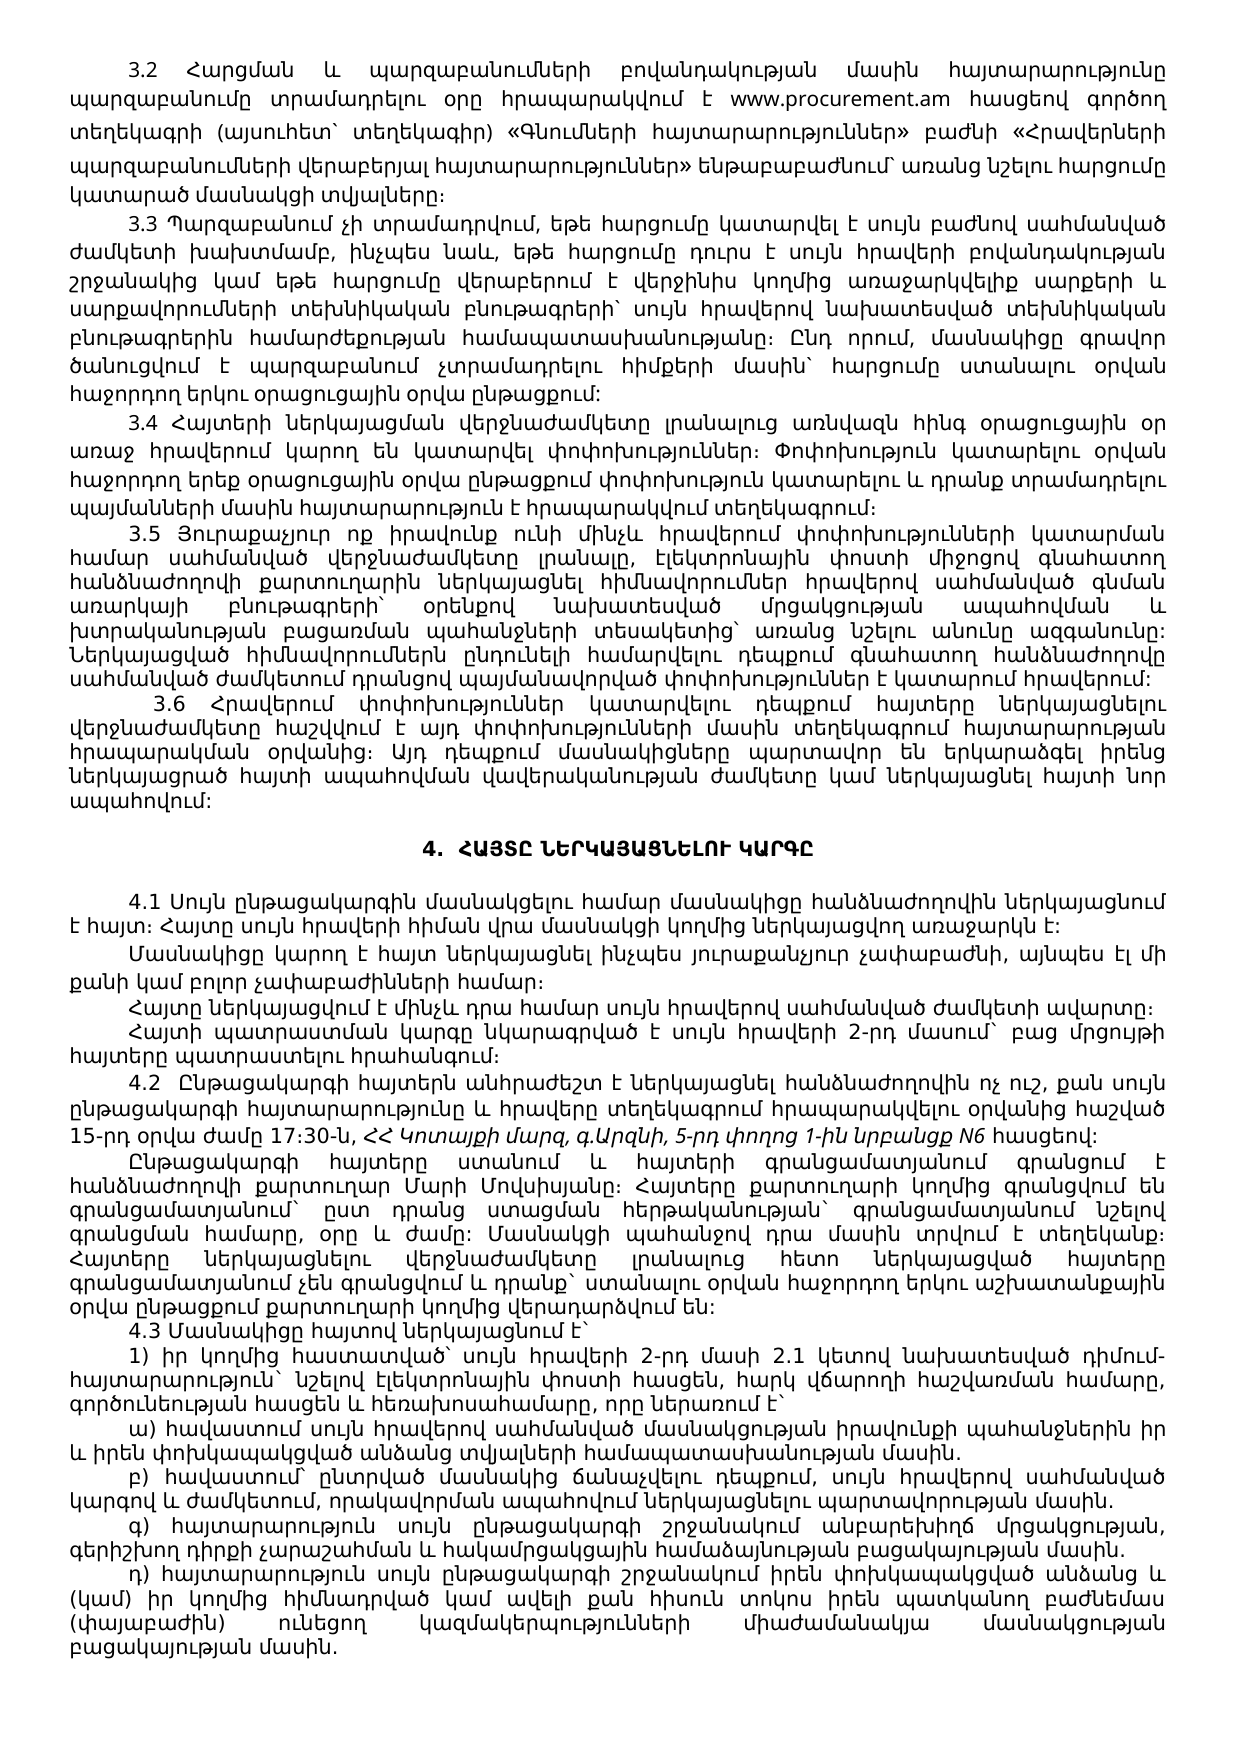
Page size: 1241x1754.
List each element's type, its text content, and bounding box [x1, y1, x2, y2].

text Մասնակիցը կարող է հայտ ներկայացնել ինչպես յուրաքանչյուր չափաբաժնի, այնպես էլ մի քանի կամ բոլոր չափաբաժինների համար։ [69, 939, 1167, 996]
text գ) հայտարարություն սույն ընթացակարգի շրջանակում անբարեխիղճ մրցակցության, գերիշխող դիրքի չարաշահման և հակամրցակցային համաձայնության բացակայության մասին. [69, 1514, 1167, 1562]
text 4.2 Ընթացակարգի հայտերն անհրաժեշտ է ներկայացնել հանձնաժողովին ոչ ուշ, քան սույն ընթացակարգի հայտարարությունը և հրավերը տեղեկագրում հրապարակվելու օրվանից հաշված 15-րդ օրվա ժամը 17։30-ն, ՀՀ Կոտայքի մարզ, գ.Արզնի, 5-րդ փողոց 1-ին նրբանցք N6 հասցեով: [69, 1068, 1167, 1150]
text 3.3 Պարզաբանում չի տրամադրվում, եթե հարցումը կատարվել է սույն բաժնով սահմանված ժամկետի խախտմամբ, ինչպես նաև, եթե հարցումը դուրս է սույն հրավերի բովանդակության շրջանակից կամ եթե հարցումը վերաբերում է վերջինիս կողմից առաջարկվելիք սարքերի և սարքավորումների տեխնիկական բնութագրերի` սույն հրավերով նախատեսված տեխնիկական բնութագրերին համարժեքության համապատասխանությանը։ Ընդ որում, մասնակիցը գրավոր ծանուցվում է պարզաբանում չտրամադրելու հիմքերի մասին` հարցումը ստանալու օրվան հաջորդող երկու օրացուցային օրվա ընթացքում: [69, 209, 1167, 408]
text 4.3 Մասնակիցը հայտով ներկայացնում է` [69, 1319, 1167, 1344]
text Հայտի պատրաստման կարգը նկարագրված է սույն հրավերի 2-րդ մասում` բաց մրցույթի հայտերը պատրաստելու հրահանգում։ [69, 1020, 1167, 1068]
text 3.4 Հայտերի ներկայացման վերջնաժամկետը լրանալուց առնվազն հինգ օրացուցային օր առաջ հրավերում կարող են կատարվել փոփոխություններ։ Փոփոխություն կատարելու օրվան հաջորդող երեք օրացուցային օրվա ընթացքում փոփոխություն կատարելու և դրանք տրամադրելու պայմանների մասին հայտարարություն է հրապարակվում տեղեկագրում։ [69, 408, 1167, 522]
text Ընթացակարգի հայտերը ստանում և հայտերի գրանցամատյանում գրանցում է հանձնաժողովի քարտուղար Մարի Մովսիսյանը։ Հայտերը քարտուղարի կողմից գրանցվում են գրանցամատյանում` ըստ դրանց ստացման հերթականության` գրանցամատյանում նշելով գրանցման համարը, օրը և ժամը: Մասնակցի պահանջով դրա մասին տրվում է տեղեկանք։ Հայտերը ներկայացնելու վերջնաժամկետը լրանալուց հետո ներկայացված հայտերը գրանցամատյանում չեն գրանցվում և դրանք` ստանալու օրվան հաջորդող երկու աշխատանքային օրվա ընթացքում քարտուղարի կողմից վերադարձվում են: [69, 1150, 1167, 1319]
text 4.1 Սույն ընթացակարգին մասնակցելու համար մասնակիցը հանձնաժողովին ներկայացնում է հայտ։ Հայտը սույն հրավերի հիման վրա մասնակցի կողմից ներկայացվող առաջարկն է: [69, 890, 1167, 939]
text 1) իր կողմից հաստատված՝ սույն հրավերի 2-րդ մասի 2.1 կետով նախատեսված դիմում-հայտարարություն` նշելով էլեկտրոնային փոստի հասցեն, հարկ վճարողի հաշվառման համարը, գործունեության հասցեն և հեռախոսահամարը, որը ներառում է` [69, 1344, 1167, 1417]
text 3.6 Հրավերում փոփոխություններ կատարվելու դեպքում հայտերը ներկայացնելու վերջնաժամկետը հաշվվում է այդ փոփոխությունների մասին տեղեկագրում հայտարարության հրապարակման օրվանից։ Այդ դեպքում մասնակիցները պարտավոր են երկարաձգել իրենց ներկայացրած հայտի ապահովման վավերականության ժամկետը կամ ներկայացնել հայտի նոր ապահովում: [69, 692, 1167, 813]
text 3.5 Յուրաքաչյուր ոք իրավունք ունի մինչև հրավերում փոփոխությունների կատարման համար սահմանված վերջնաժամկետը լրանալը, էլեկտրոնային փոստի միջոցով գնահատող հանձնաժողովի քարտուղարին ներկայացնել հիմնավորումներ հրավերով սահմանված գնման առարկայի բնութագրերի՝ օրենքով նախատեսված մրցակցության ապահովման և խտրականության բացառման պահանջների տեսակետից՝ առանց նշելու անունը ազգանունը: Ներկայացված հիմնավորումներն ընդունելի համարվելու դեպքում գնահատող հանձնաժողովը սահմանված ժամկետում դրանցով պայմանավորված փոփոխություններ է կատարում հրավերում: [69, 522, 1167, 692]
text Հայտը ներկայացվում է մինչև դրա համար սույն հրավերով սահմանված ժամկետի ավարտը։ [69, 996, 1167, 1020]
text ա) հավաստում սույն հրավերով սահմանված մասնակցության իրավունքի պահանջներին իր և իրեն փոխկապակցված անձանց տվյալների համապատասխանության մասին. [69, 1417, 1167, 1465]
text դ) հայտարարություն սույն ընթացակարգի շրջանակում իրեն փոխկապակցված անձանց և (կամ) իր կողմից հիմնադրված կամ ավելի քան հիսուն տոկոս իրեն պատկանող բաժնեմաս (փայաբաժին) ունեցող կազմակերպությունների միաժամանակյա մասնակցության բացակայության մասին. [69, 1562, 1167, 1659]
text 4. ՀԱՅՏԸ ՆԵՐԿԱՅԱՑՆԵԼՈՒ ԿԱՐԳԸ [69, 837, 1167, 862]
text բ) հավաստում՝ ընտրված մասնակից ճանաչվելու դեպքում, սույն հրավերով սահմանված կարգով և ժամկետում, որակավորման ապահովում ներկայացնելու պարտավորության մասին. [69, 1465, 1167, 1514]
text 3.2 Հարցման և պարզաբանումների բովանդակության մասին հայտարարությունը պարզաբանումը տրամադրելու օրը հրապարակվում է www.procurement.am հասցեով գործող տեղեկագրի (այսուհետ` տեղեկագիր) «Գնումների հայտարարություններ» բաժնի «Հրավերների պարզաբանումների վերաբերյալ հայտարարություններ» ենթաբաբաժնում` առանց նշելու հարցումը կատարած մասնակցի տվյալները։ [69, 56, 1167, 209]
